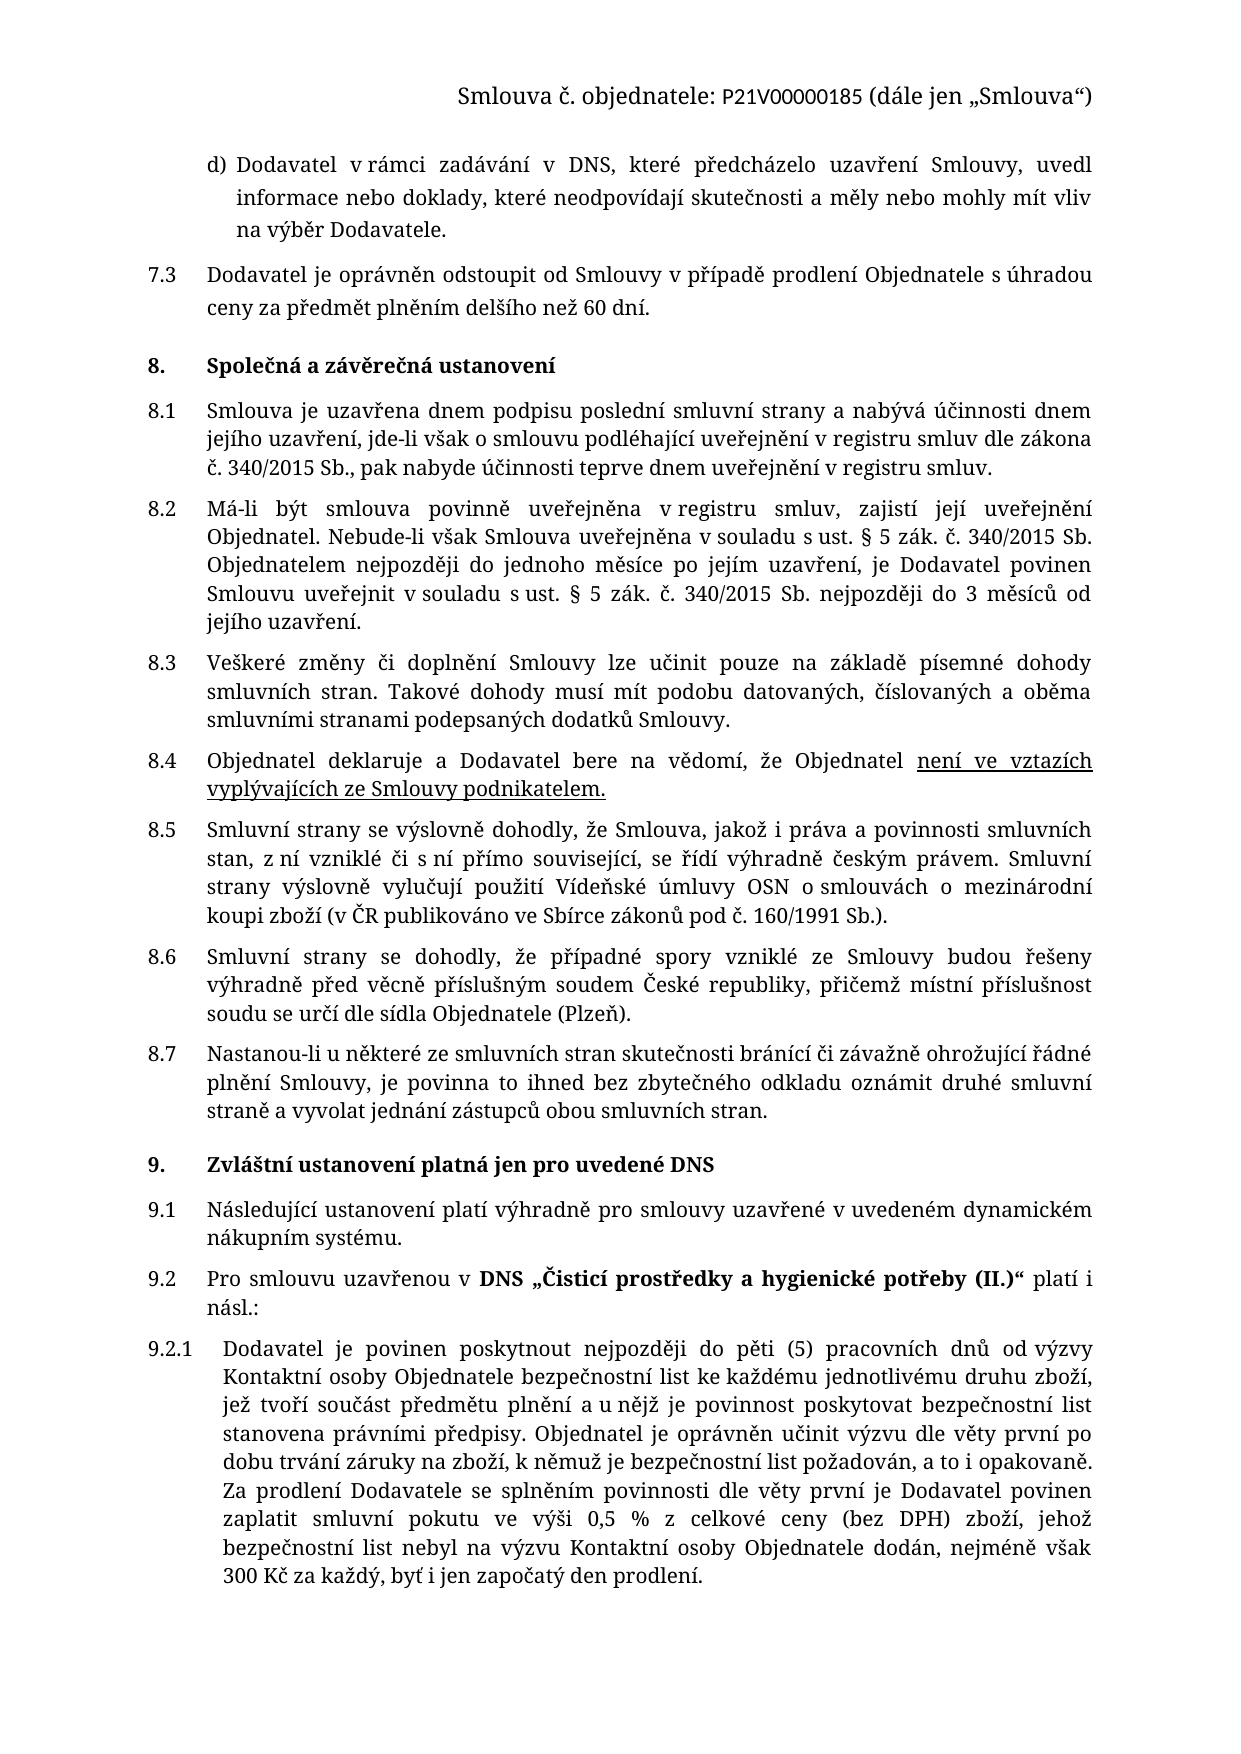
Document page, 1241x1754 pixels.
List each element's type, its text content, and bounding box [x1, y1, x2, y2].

list Následující ustanovení platí výhradně pro smlouvy uzavřené v uvedeném dynamickém nákupním systému. [148, 1195, 1093, 1252]
list Smluvní strany se výslovně dohodly, že Smlouva, jakož i práva a povinnosti smluvních stan, z ní vzniklé či s ní přímo související, se řídí výhradně českým právem. Smluvní strany výslovně vylučují použití Vídeňské úmluvy OSN o smlouvách o mezinárodní koupi zboží (v ČR publikováno ve Sbírce zákonů pod č. 160/1991 Sb.). [148, 816, 1093, 929]
list Má-li být smlouva povinně uveřejněna v registru smluv, zajistí její uveřejnění Objednatel. Nebude-li však Smlouva uveřejněna v souladu s ust. § 5 zák. č. 340/2015 Sb. Objednatelem nejpozději do jednoho měsíce po jejím uzavření, je Dodavatel povinen Smlouvu uveřejnit v souladu s ust. § 5 zák. č. 340/2015 Sb. nejpozději do 3 měsíců od jejího uzavření. [148, 494, 1093, 636]
list Dodavatel je oprávněn odstoupit od Smlouvy v případě prodlení Objednatele s úhradou ceny za předmět plněním delšího než 60 dní. [148, 261, 1093, 322]
list Společná a závěrečná ustanovení [148, 351, 1093, 379]
list Smluvní strany se dohodly, že případné spory vzniklé ze Smlouvy budou řešeny výhradně před věcně příslušným soudem České republiky, přičemž místní příslušnost soudu se určí dle sídla Objednatele (Plzeň). [148, 942, 1093, 1027]
list Dodavatel v rámci zadávání v DNS, které předcházelo uzavření Smlouvy, uvedl informace nebo doklady, které neodpovídají skutečnosti a měly nebo mohly mít vliv na výběr Dodavatele. [207, 150, 1093, 244]
list Nastanou-li u některé ze smluvních stran skutečnosti bránící či závažně ohrožující řádné plnění Smlouvy, je povinna to ihned bez zbytečného odkladu oznámit druhé smluvní straně a vyvolat jednání zástupců obou smluvních stran. [148, 1039, 1093, 1125]
list Dodavatel je povinen poskytnout nejpozději do pěti (5) pracovních dnů od výzvy Kontaktní osoby Objednatele bezpečnostní list ke každému jednotlivému druhu zboží, jež tvoří součást předmětu plnění a u nějž je povinnost poskytovat bezpečnostní list stanovena právními předpisy. Objednatel je oprávněn učinit výzvu dle věty první po dobu trvání záruky na zboží, k němuž je bezpečnostní list požadován, a to i opakovaně. Za prodlení Dodavatele se splněním povinnosti dle věty první je Dodavatel povinen zaplatit smluvní pokutu ve výši 0,5 % z celkové ceny (bez DPH) zboží, jehož bezpečnostní list nebyl na výzvu Kontaktní osoby Objednatele dodán, nejméně však 300 Kč za každý, byť i jen započatý den prodlení. [148, 1334, 1093, 1590]
list Veškeré změny či doplnění Smlouvy lze učinit pouze na základě písemné dohody smluvních stran. Takové dohody musí mít podobu datovaných, číslovaných a oběma smluvními stranami podepsaných dodatků Smlouvy. [148, 648, 1093, 734]
list Zvláštní ustanovení platná jen pro uvedené DNS [148, 1150, 1093, 1178]
list Pro smlouvu uzavřenou v DNS „Čisticí prostředky a hygienické potřeby (II.)“ platí i násl.: [148, 1264, 1093, 1321]
list Smlouva je uzavřena dnem podpisu poslední smluvní strany a nabývá účinnosti dnem jejího uzavření, jde-li však o smlouvu podléhající uveřejnění v registru smluv dle zákona č. 340/2015 Sb., pak nabyde účinnosti teprve dnem uveřejnění v registru smluv. [148, 396, 1093, 481]
list Objednatel deklaruje a Dodavatel bere na vědomí, že Objednatel není ve vztazích vyplývajících ze Smlouvy podnikatelem. [148, 746, 1093, 803]
